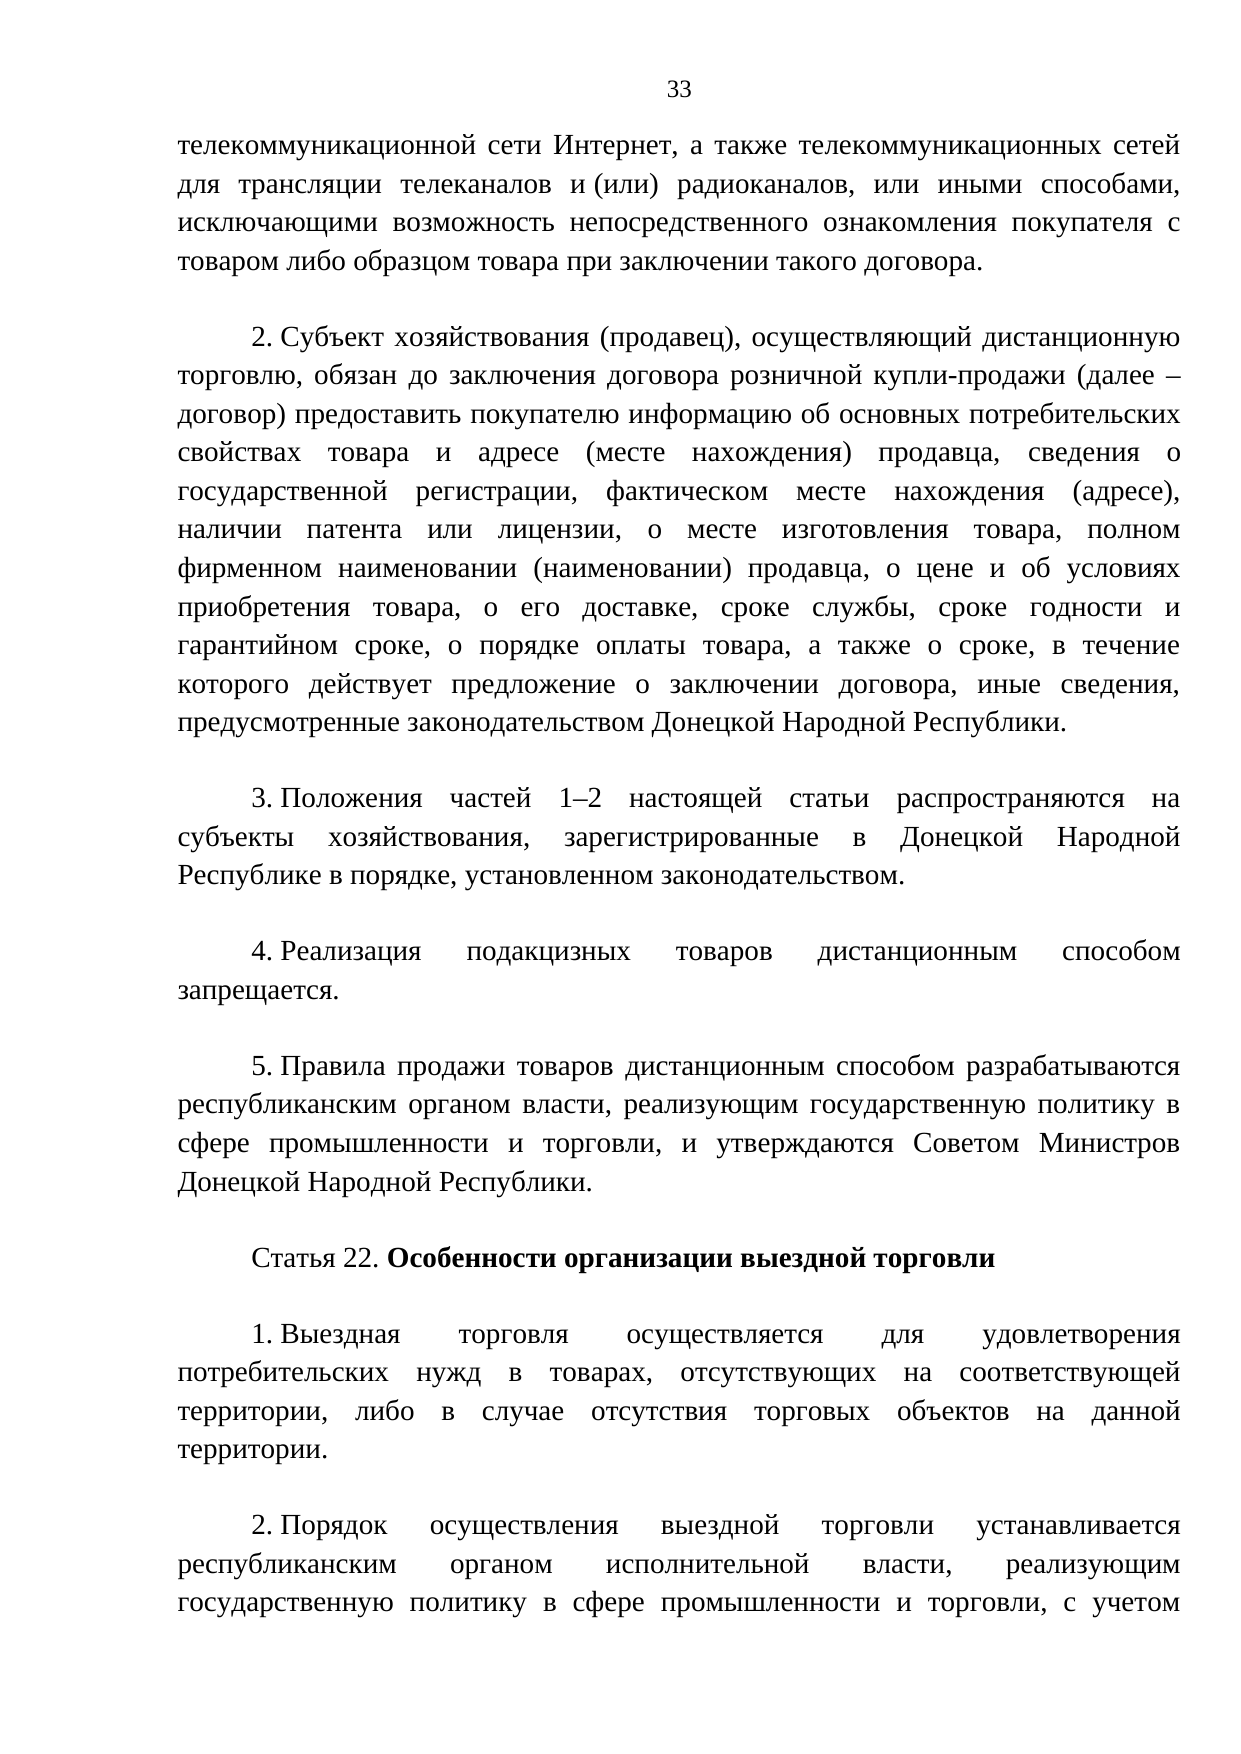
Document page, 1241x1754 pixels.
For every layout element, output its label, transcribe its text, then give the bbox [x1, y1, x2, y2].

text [177, 127, 1181, 276]
text 1. Выездная торговля осуществляется для удовлетворения потребительских нужд в товарах, отсутствующих на соответствующей территории, либо в случае отсутствия торговых объектов на данной территории. [177, 1316, 1181, 1465]
text Статья 22. Особенности организации выездной торговли [177, 1240, 1181, 1273]
text 5. Правила продажи товаров дистанционным способом разрабатываются республиканским органом власти, реализующим государственную политику в сфере промышленности и торговли, и утверждаются Советом Министров Донецкой Народной Республики. [177, 1048, 1181, 1197]
text 2. Субъект хозяйствования (продавец), осуществляющий дистанционную торговлю, обязан до заключения договора розничной купли-продажи (далее – договор) предоставить покупателю информацию об основных потребительских свойствах товара и адресе (месте нахождения) продавца, сведения о государственной регистрации, фактическом месте нахождения (адресе), наличии патента или лицензии, о месте изготовления товара, полном фирменном наименовании (наименовании) продавца, о цене и об условиях приобретения товара, о его доставке, сроке службы, сроке годности и гарантийном сроке, о порядке оплаты товара, а также о сроке, в течение которого действует предложение о заключении договора, иные сведения, предусмотренные законодательством Донецкой Народной Республики. [177, 319, 1181, 738]
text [177, 1507, 1181, 1618]
text 3. Положения частей 1–2 настоящей статьи распространяются на субъекты хозяйствования, зарегистрированные в Донецкой Народной Республике в порядке, установленном законодательством. [177, 780, 1181, 891]
text 4. Реализация подакцизных товаров дистанционным способом запрещается. [177, 933, 1181, 1006]
